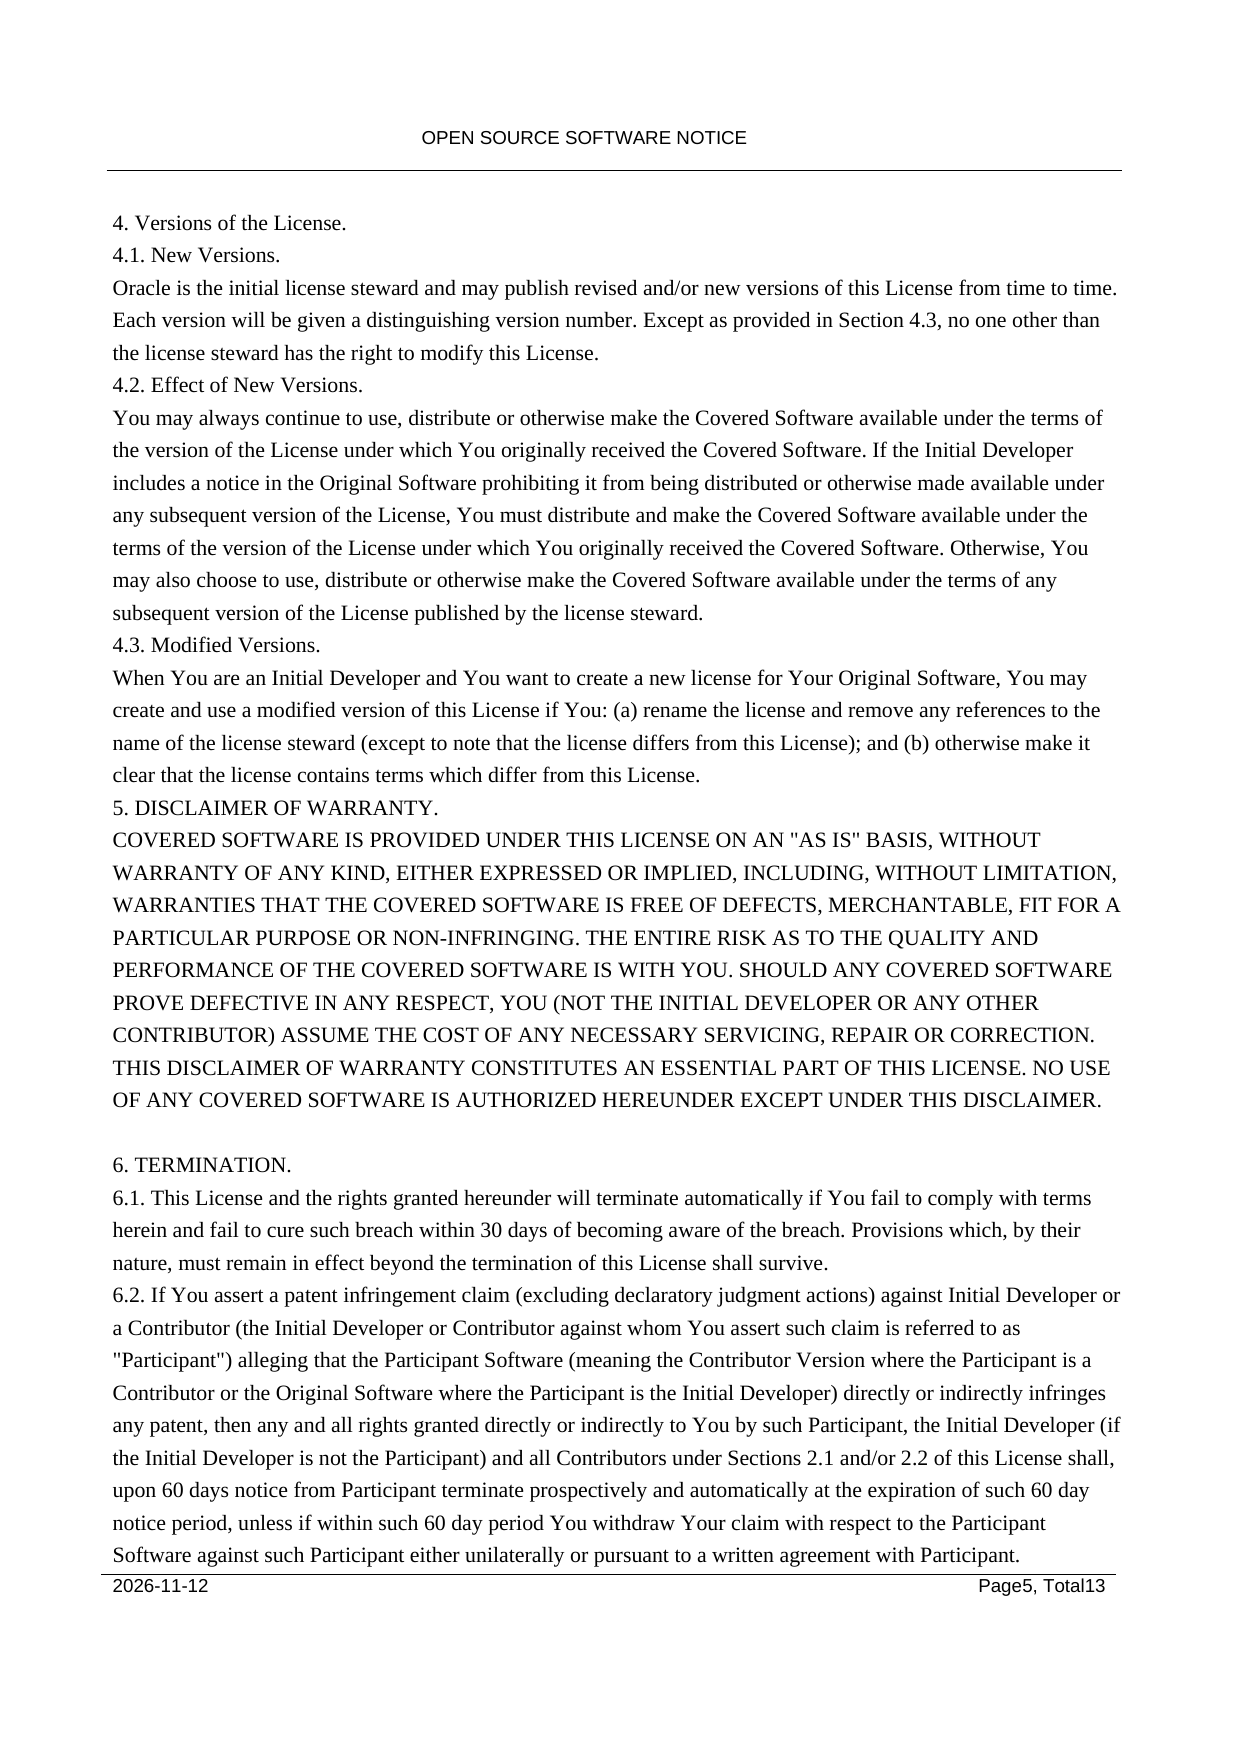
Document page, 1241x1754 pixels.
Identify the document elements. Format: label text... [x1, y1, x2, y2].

text COVERED SOFTWARE IS PROVIDED UNDER THIS LICENSE ON AN "AS IS" BASIS, WITHOUT WARRANTY OF ANY KIND, EITHER EXPRESSED OR IMPLIED, INCLUDING, WITHOUT LIMITATION, WARRANTIES THAT THE COVERED SOFTWARE IS FREE OF DEFECTS, MERCHANTABLE, FIT FOR A PARTICULAR PURPOSE OR NON-INFRINGING. THE ENTIRE RISK AS TO THE QUALITY AND PERFORMANCE OF THE COVERED SOFTWARE IS WITH YOU. SHOULD ANY COVERED SOFTWARE PROVE DEFECTIVE IN ANY RESPECT, YOU (NOT THE INITIAL DEVELOPER OR ANY OTHER CONTRIBUTOR) ASSUME THE COST OF ANY NECESSARY SERVICING, REPAIR OR CORRECTION. THIS DISCLAIMER OF WARRANTY CONSTITUTES AN ESSENTIAL PART OF THIS LICENSE. NO USE OF ANY COVERED SOFTWARE IS AUTHORIZED HEREUNDER EXCEPT UNDER THIS DISCLAIMER. [112, 824, 1128, 1116]
text When You are an Initial Developer and You want to create a new license for Your Original Software, You may create and use a modified version of this License if You: (a) rename the license and remove any references to the name of the license steward (except to note that the license differs from this License); and (b) otherwise make it clear that the license contains terms which differ from this License. [112, 661, 1128, 791]
text Oracle is the initial license steward and may publish revised and/or new versions of this License from time to time. Each version will be given a distinguishing version number. Except as provided in Section 4.3, no one other than the license steward has the right to modify this License. [112, 271, 1128, 369]
text 4.3. Modified Versions. [112, 629, 1128, 661]
text 5. DISCLAIMER OF WARRANTY. [112, 791, 1128, 824]
text 4. Versions of the License. [112, 206, 1128, 239]
text 6.1. This License and the rights granted hereunder will terminate automatically if You fail to comply with terms herein and fail to cure such breach within 30 days of becoming aware of the breach. Provisions which, by their nature, must remain in effect beyond the termination of this License shall survive. [112, 1181, 1128, 1279]
text 4.1. New Versions. [112, 239, 1128, 271]
text You may always continue to use, distribute or otherwise make the Covered Software available under the terms of the version of the License under which You originally received the Covered Software. If the Initial Developer includes a notice in the Original Software prohibiting it from being distributed or otherwise made available under any subsequent version of the License, You must distribute and make the Covered Software available under the terms of the version of the License under which You originally received the Covered Software. Otherwise, You may also choose to use, distribute or otherwise make the Covered Software available under the terms of any subsequent version of the License published by the license steward. [112, 401, 1128, 629]
text 6.2. If You assert a patent infringement claim (excluding declaratory judgment actions) against Initial Developer or a Contributor (the Initial Developer or Contributor against whom You assert such claim is referred to as "Participant") alleging that the Participant Software (meaning the Contributor Version where the Participant is a Contributor or the Original Software where the Participant is the Initial Developer) directly or indirectly infringes any patent, then any and all rights granted directly or indirectly to You by such Participant, the Initial Developer (if the Initial Developer is not the Participant) and all Contributors under Sections 2.1 and/or 2.2 of this License shall, upon 60 days notice from Participant terminate prospectively and automatically at the expiration of such 60 day notice period, unless if within such 60 day period You withdraw Your claim with respect to the Participant Software against such Participant either unilaterally or pursuant to a written agreement with Participant. [112, 1279, 1128, 1571]
text 4.2. Effect of New Versions. [112, 369, 1128, 401]
text 6. TERMINATION. [112, 1149, 1128, 1181]
